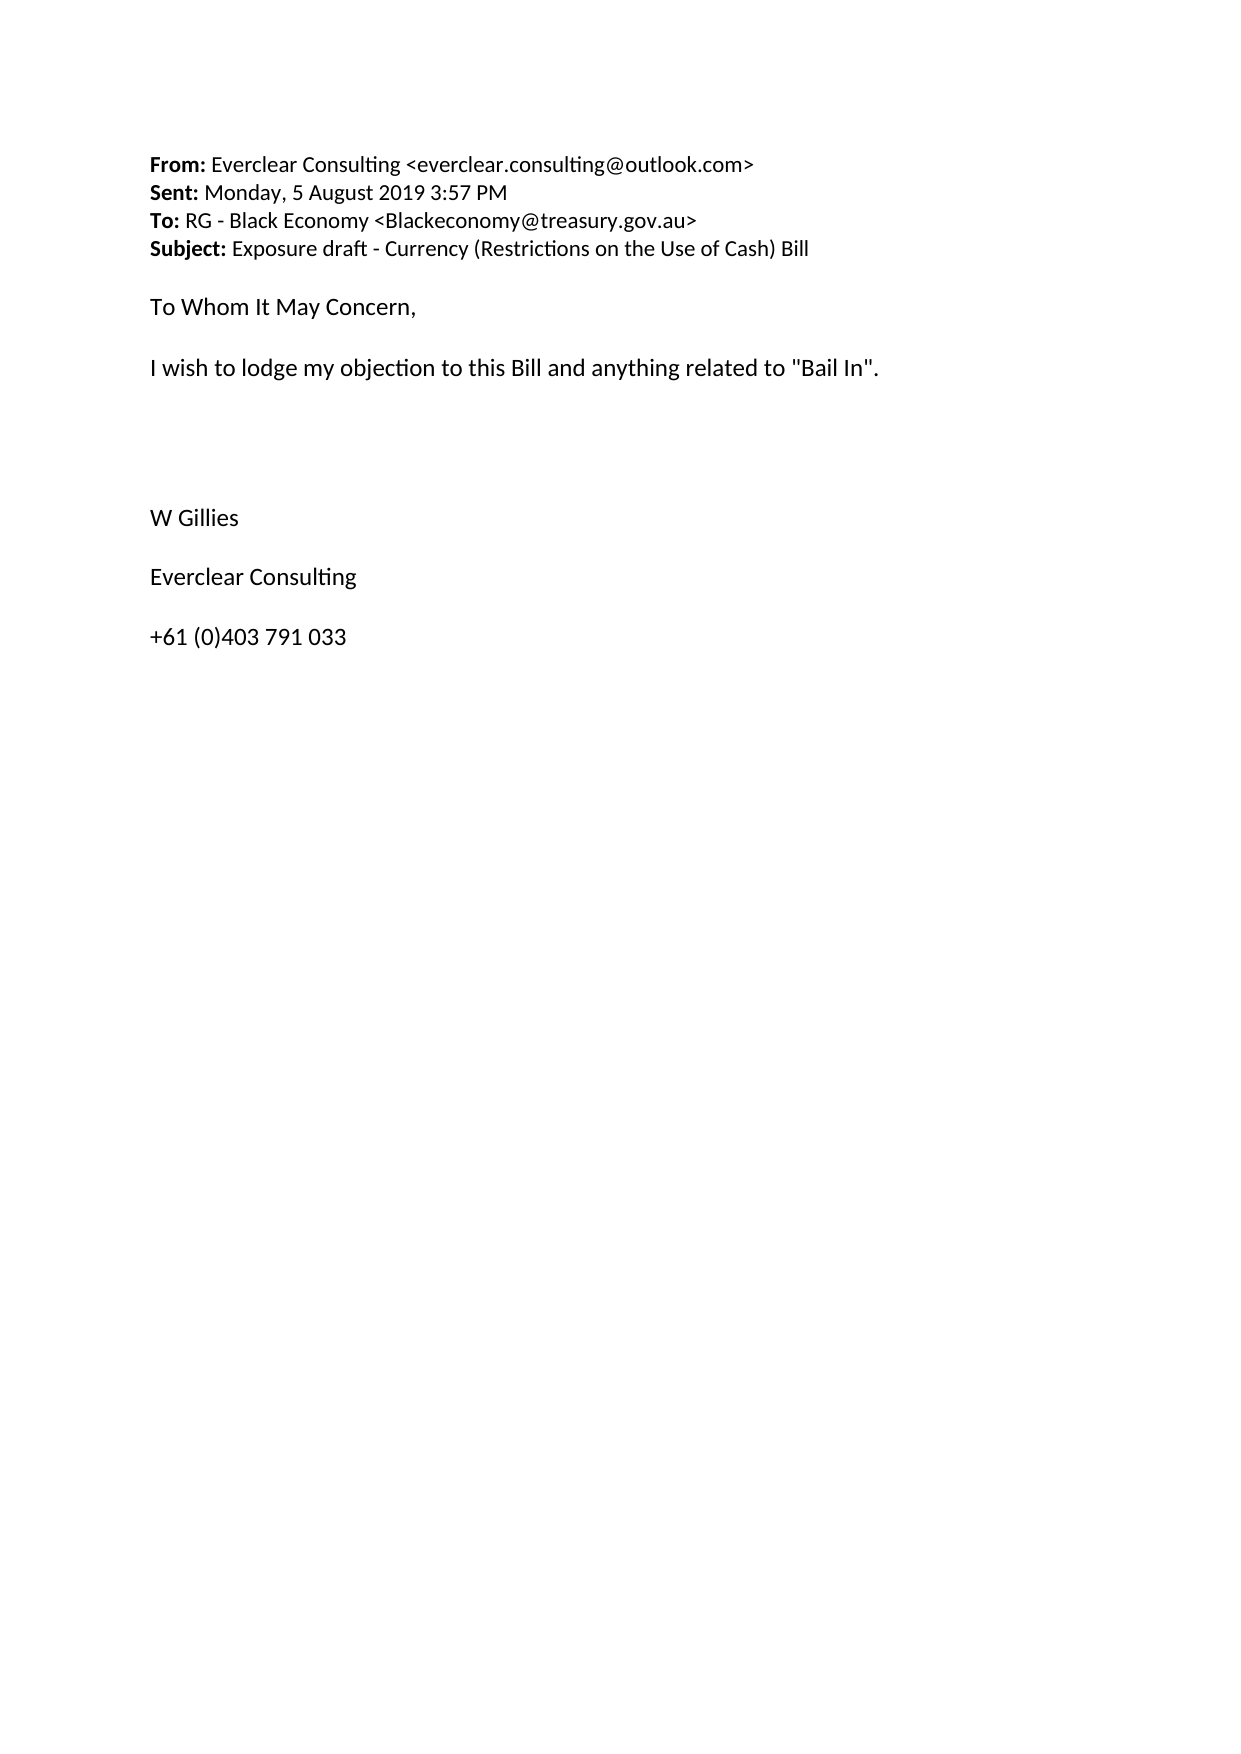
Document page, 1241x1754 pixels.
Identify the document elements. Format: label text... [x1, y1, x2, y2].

text I wish to lodge my objection to this Bill and anything related to "Bail In". [150, 352, 1090, 382]
text W Gillies [150, 502, 1090, 532]
text +61 (0)403 791 033 [150, 621, 1090, 652]
text Everclear Consulting [150, 561, 1090, 592]
text To Whom It May Concern, [150, 291, 1090, 321]
text From: Everclear Consulting <everclear.consulting@outlook.com> Sent: Monday, 5 August 2019 3:57 PM To: RG - Black Economy <Blackeconomy@treasury.gov.au> Subject: Exposure draft - Currency (Restrictions on the Use of Cash) Bill [150, 150, 1090, 262]
